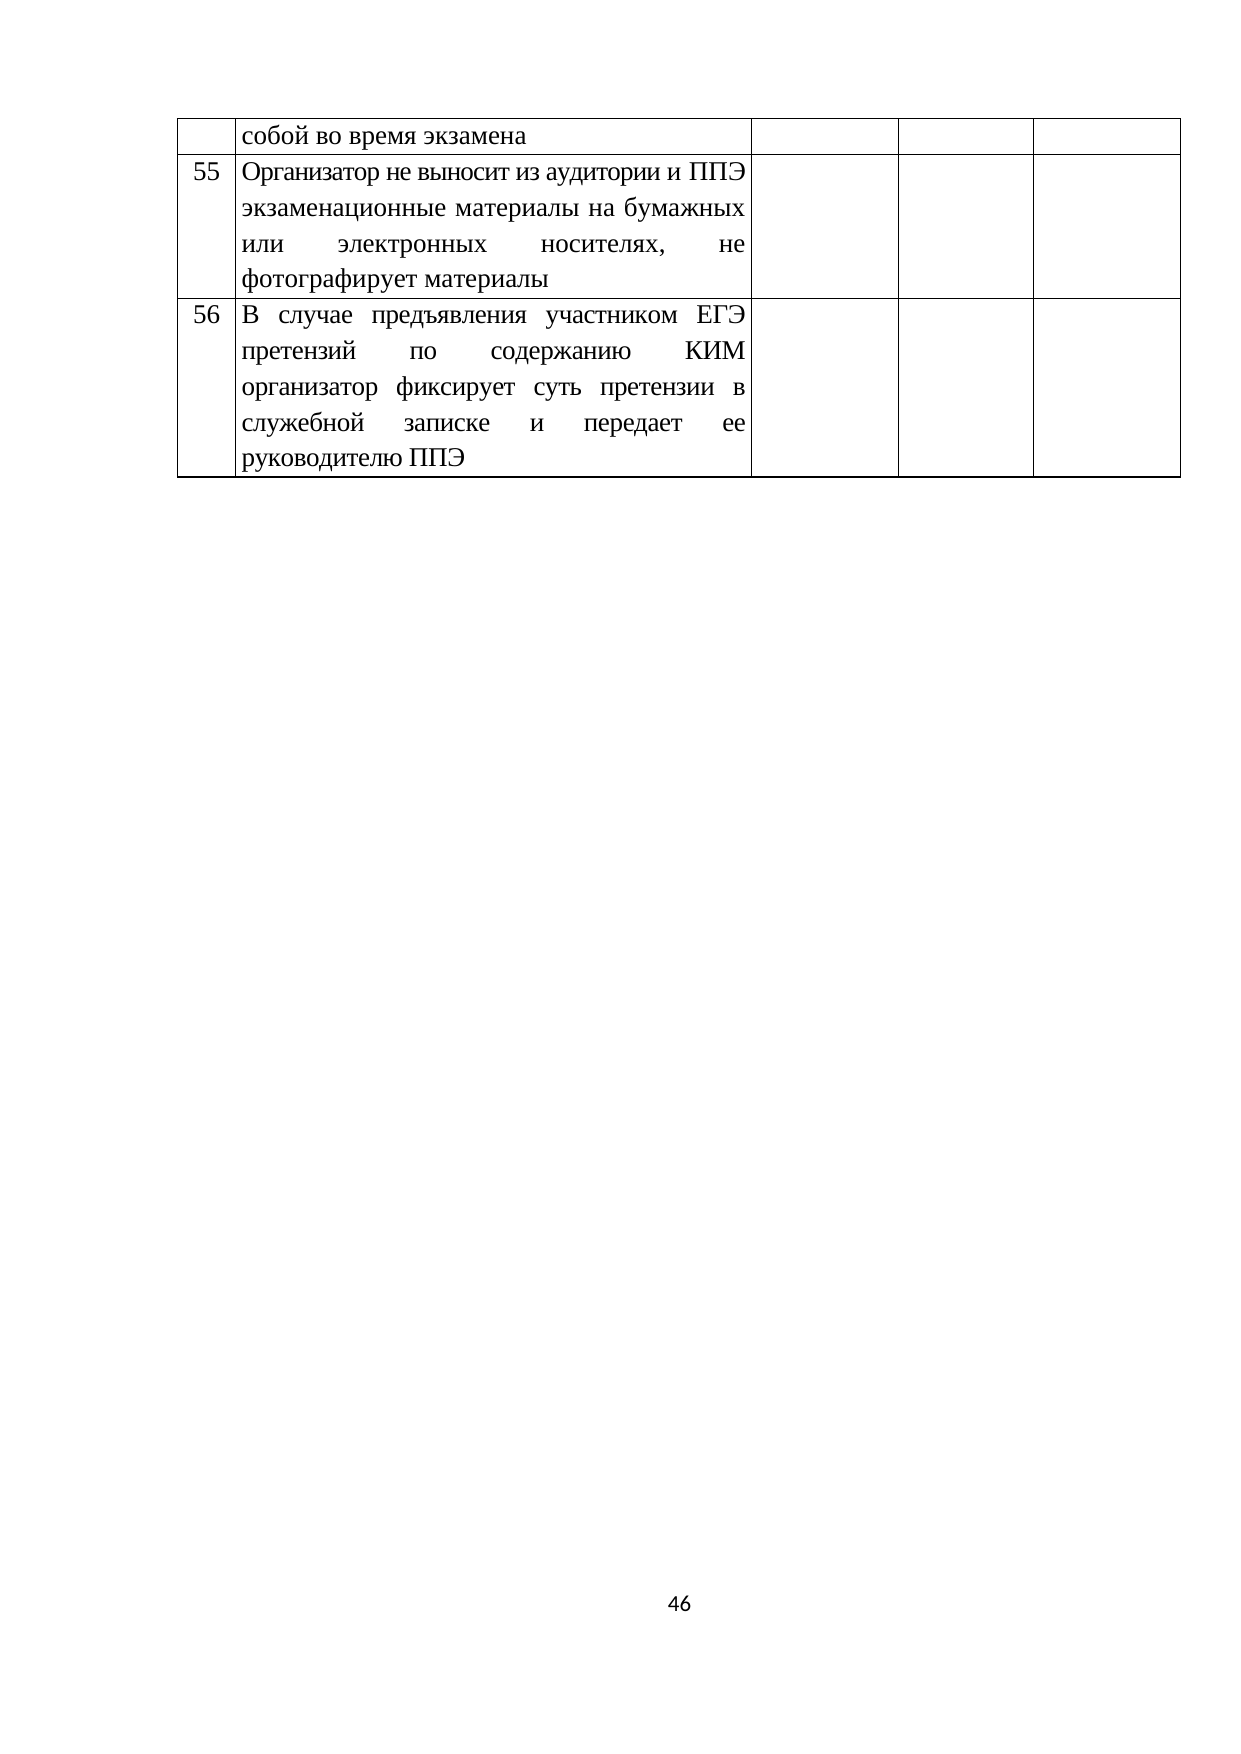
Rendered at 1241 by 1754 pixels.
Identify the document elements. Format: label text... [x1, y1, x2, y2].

table_cell Организатор не выносит из аудитории и ППЭ экзаменационные материалы на бумажных или электронных носителях, не фотографирует материалы [236, 155, 751, 297]
table_cell 55 [178, 155, 235, 297]
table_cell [236, 119, 751, 154]
table_cell [1034, 299, 1180, 476]
table_cell [899, 299, 1033, 476]
table_cell [899, 119, 1033, 154]
table_cell 56 [178, 299, 235, 476]
table_cell [752, 119, 898, 154]
table_cell [899, 155, 1033, 297]
table_cell [1034, 119, 1180, 154]
table_cell 54 [178, 119, 235, 154]
table_cell [752, 299, 898, 476]
table_cell [752, 155, 898, 297]
table_cell В случае предъявления участником ЕГЭ претензий по содержанию КИМ организатор фиксирует суть претензии в служебной записке и передает ее руководителю ППЭ [236, 299, 751, 476]
table_cell [1034, 155, 1180, 297]
